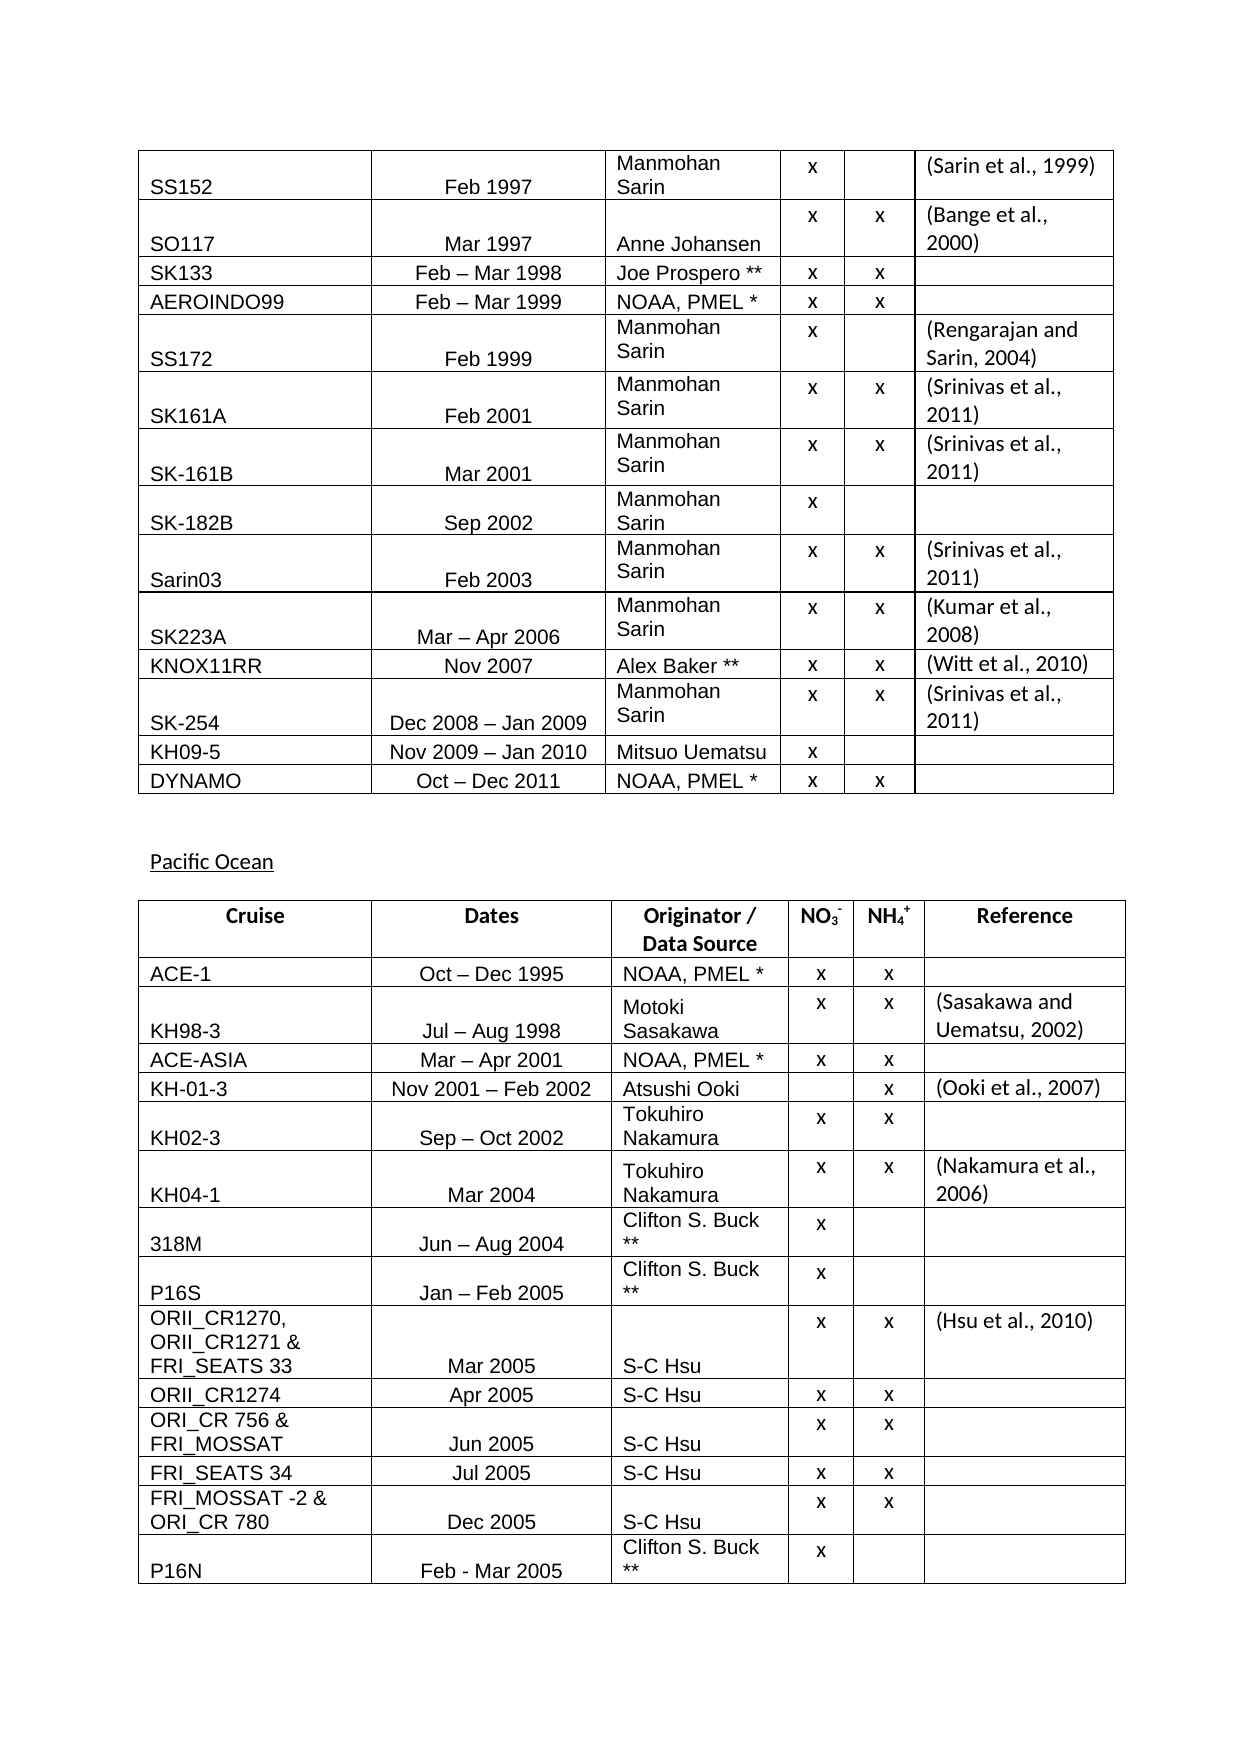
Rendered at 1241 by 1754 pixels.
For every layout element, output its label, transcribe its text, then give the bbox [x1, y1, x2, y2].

text Pacific Ocean [150, 847, 1090, 875]
table_cell [789, 1073, 853, 1101]
table_cell [925, 1457, 1125, 1485]
table_cell Tokuhiro Nakamura [612, 1151, 788, 1207]
table_cell S-C Hsu [612, 1457, 788, 1485]
table_cell Atsushi Ooki [612, 1073, 788, 1101]
table_cell P16N [139, 1535, 371, 1583]
table_cell Feb – Mar 1998 [372, 257, 605, 285]
table_cell [925, 1486, 1125, 1534]
table_cell Dec 2005 [372, 1486, 611, 1534]
table_cell x [781, 679, 844, 735]
table_cell DYNAMO [139, 765, 371, 793]
table_cell Joe Prospero ** [606, 257, 780, 285]
table_cell x [789, 1102, 853, 1150]
table_cell [925, 958, 1125, 986]
table_cell Clifton S. Buck ** [612, 1535, 788, 1583]
table_cell Manmohan Sarin [606, 593, 780, 648]
table_cell KH09-5 [139, 736, 371, 764]
table_cell ACE-1 [139, 958, 371, 986]
table_cell NOAA, PMEL * [606, 765, 780, 793]
table_cell Manmohan Sarin [606, 535, 780, 591]
table_cell [845, 315, 914, 371]
table_header Originator / Data Source [612, 901, 788, 957]
table_cell x [781, 286, 844, 314]
table_cell (Ooki et al., 2007) [925, 1073, 1125, 1101]
table_cell Manmohan Sarin [606, 679, 780, 735]
table_cell [925, 1257, 1125, 1305]
table_cell [916, 736, 1113, 764]
table_cell x [845, 286, 914, 314]
table_cell [916, 486, 1113, 534]
table_cell Alex Baker ** [606, 650, 780, 678]
table_cell [845, 486, 914, 534]
table_cell Oct – Dec 1995 [372, 958, 611, 986]
table_cell [845, 151, 914, 199]
table_cell x [781, 535, 844, 591]
table_cell SK161A [139, 372, 371, 428]
table_cell x [789, 958, 853, 986]
table_cell x [781, 765, 844, 793]
table_cell Sep – Oct 2002 [372, 1102, 611, 1150]
table_cell Mar 2001 [372, 429, 605, 485]
table_cell NOAA, PMEL * [612, 1044, 788, 1072]
table_cell KH98-3 [139, 987, 371, 1043]
table_cell Manmohan Sarin [606, 315, 780, 371]
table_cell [916, 151, 1113, 199]
table_cell [854, 1257, 924, 1305]
table_cell Nov 2001 – Feb 2002 [372, 1073, 611, 1101]
table_cell (Srinivas et al., 2011) [916, 679, 1113, 735]
table_cell Mar – Apr 2006 [372, 593, 605, 648]
table_cell SK223A [139, 593, 371, 648]
table_cell x [854, 1457, 924, 1485]
table_cell S-C Hsu [612, 1408, 788, 1456]
table_cell (Srinivas et al., 2011) [916, 535, 1113, 591]
table_cell (Kumar et al., 2008) [916, 593, 1113, 648]
table_cell SO117 [139, 200, 371, 256]
table_cell x [789, 1408, 853, 1456]
table_cell x [781, 650, 844, 678]
table_cell x [781, 151, 844, 199]
table_cell ACE-ASIA [139, 1044, 371, 1072]
table_cell x [845, 257, 914, 285]
table_cell x [789, 1379, 853, 1407]
table_cell Feb - Mar 2005 [372, 1535, 611, 1583]
table_cell SK-182B [139, 486, 371, 534]
table_cell Feb 2003 [372, 535, 605, 591]
table_cell [925, 1379, 1125, 1407]
table_cell S-C Hsu [612, 1379, 788, 1407]
table_cell x [854, 1408, 924, 1456]
table_cell [854, 1208, 924, 1256]
table_cell x [845, 429, 914, 485]
table_cell x [789, 1257, 853, 1305]
table_cell S-C Hsu [612, 1486, 788, 1534]
table_cell x [845, 593, 914, 648]
table_cell (Srinivas et al., 2011) [916, 372, 1113, 428]
table_cell x [789, 1208, 853, 1256]
table_cell FRI_SEATS 34 [139, 1457, 371, 1485]
table_cell Feb 2001 [372, 372, 605, 428]
table_cell SS172 [139, 315, 371, 371]
table_cell x [854, 1151, 924, 1207]
table_cell Jun – Aug 2004 [372, 1208, 611, 1256]
table_cell Mar – Apr 2001 [372, 1044, 611, 1072]
table_cell FRI_MOSSAT -2 & ORI_CR 780 [139, 1486, 371, 1534]
table_cell [925, 1102, 1125, 1150]
table_cell Manmohan Sarin [606, 486, 780, 534]
table_cell SK-161B [139, 429, 371, 485]
table_cell SK-254 [139, 679, 371, 735]
table_cell Anne Johansen [606, 200, 780, 256]
table_cell Tokuhiro Nakamura [612, 1102, 788, 1150]
table_cell x [781, 429, 844, 485]
table_cell x [781, 736, 844, 764]
table_cell [925, 1044, 1125, 1072]
table_cell Manmohan Sarin [606, 429, 780, 485]
table_cell AEROINDO99 [139, 286, 371, 314]
table_cell S-C Hsu [612, 1306, 788, 1378]
table_cell Clifton S. Buck ** [612, 1208, 788, 1256]
table_cell Mar 2005 [372, 1306, 611, 1378]
table_cell x [854, 1379, 924, 1407]
table_cell Nov 2009 – Jan 2010 [372, 736, 605, 764]
table_cell NOAA, PMEL * [606, 286, 780, 314]
table_cell KNOX11RR [139, 650, 371, 678]
table_cell x [854, 958, 924, 986]
table_cell [916, 765, 1113, 793]
table_cell x [854, 1102, 924, 1150]
table_cell Motoki Sasakawa [612, 987, 788, 1043]
table_cell [925, 1408, 1125, 1456]
table_cell Oct – Dec 2011 [372, 765, 605, 793]
table_cell Manmohan Sarin [606, 151, 780, 199]
table_cell SS152 [139, 151, 371, 199]
table_cell x [845, 765, 914, 793]
table_cell NOAA, PMEL * [612, 958, 788, 986]
table_header Cruise [139, 901, 371, 957]
table_cell Feb 1997 [372, 151, 605, 199]
table_cell x [789, 1486, 853, 1534]
table_cell x [781, 257, 844, 285]
table_cell x [845, 679, 914, 735]
table_header NO3- [789, 901, 853, 957]
table_cell KH04-1 [139, 1151, 371, 1207]
table_cell x [854, 1044, 924, 1072]
table_cell [916, 257, 1113, 285]
table_cell x [781, 372, 844, 428]
table_cell ORI_CR 756 & FRI_MOSSAT [139, 1408, 371, 1456]
table_cell x [854, 1486, 924, 1534]
table_cell Manmohan Sarin [606, 372, 780, 428]
table_cell (Bange et al., 2000) [916, 200, 1113, 256]
table_cell Apr 2005 [372, 1379, 611, 1407]
table_cell x [854, 1306, 924, 1378]
table_cell Mar 2004 [372, 1151, 611, 1207]
table_cell Feb 1999 [372, 315, 605, 371]
table_cell x [789, 1151, 853, 1207]
table_cell Jun 2005 [372, 1408, 611, 1456]
table_cell x [845, 372, 914, 428]
table_cell KH02-3 [139, 1102, 371, 1150]
table_cell KH-01-3 [139, 1073, 371, 1101]
table_cell Sarin03 [139, 535, 371, 591]
table_cell Clifton S. Buck ** [612, 1257, 788, 1305]
table_cell Feb – Mar 1999 [372, 286, 605, 314]
table_header Reference [925, 901, 1125, 957]
table_cell x [854, 987, 924, 1043]
table_cell [845, 736, 914, 764]
table_cell (Hsu et al., 2010) [925, 1306, 1125, 1378]
table_cell x [781, 200, 844, 256]
table_cell x [789, 1457, 853, 1485]
table_cell 318M [139, 1208, 371, 1256]
table_cell [854, 1535, 924, 1583]
table_cell x [781, 486, 844, 534]
table_cell x [789, 1306, 853, 1378]
table_cell SK133 [139, 257, 371, 285]
table_cell x [854, 1073, 924, 1101]
table_cell (Witt et al., 2010) [916, 650, 1113, 678]
table_cell x [781, 315, 844, 371]
table_cell x [845, 535, 914, 591]
table_cell x [845, 650, 914, 678]
table_cell (Sasakawa and Uematsu, 2002) [925, 987, 1125, 1043]
table_cell Mar 1997 [372, 200, 605, 256]
table_cell [925, 1535, 1125, 1583]
table_cell x [789, 1044, 853, 1072]
table_cell Sep 2002 [372, 486, 605, 534]
table_cell Nov 2007 [372, 650, 605, 678]
table_header NH4+ [854, 901, 924, 957]
table_cell x [789, 1535, 853, 1583]
table_cell [916, 286, 1113, 314]
table_cell Dec 2008 – Jan 2009 [372, 679, 605, 735]
table_cell (Nakamura et al., 2006) [925, 1151, 1125, 1207]
table_cell [925, 1208, 1125, 1256]
table_cell x [781, 593, 844, 648]
table_cell ORII_CR1270, ORII_CR1271 & FRI_SEATS 33 [139, 1306, 371, 1378]
table_cell (Rengarajan and Sarin, 2004) [916, 315, 1113, 371]
table_cell x [789, 987, 853, 1043]
table_cell P16S [139, 1257, 371, 1305]
table_cell ORII_CR1274 [139, 1379, 371, 1407]
table_header Dates [372, 901, 611, 957]
table_cell Mitsuo Uematsu [606, 736, 780, 764]
table_cell Jul – Aug 1998 [372, 987, 611, 1043]
table_cell x [845, 200, 914, 256]
table_cell Jan – Feb 2005 [372, 1257, 611, 1305]
table_cell Jul 2005 [372, 1457, 611, 1485]
table_cell (Srinivas et al., 2011) [916, 429, 1113, 485]
